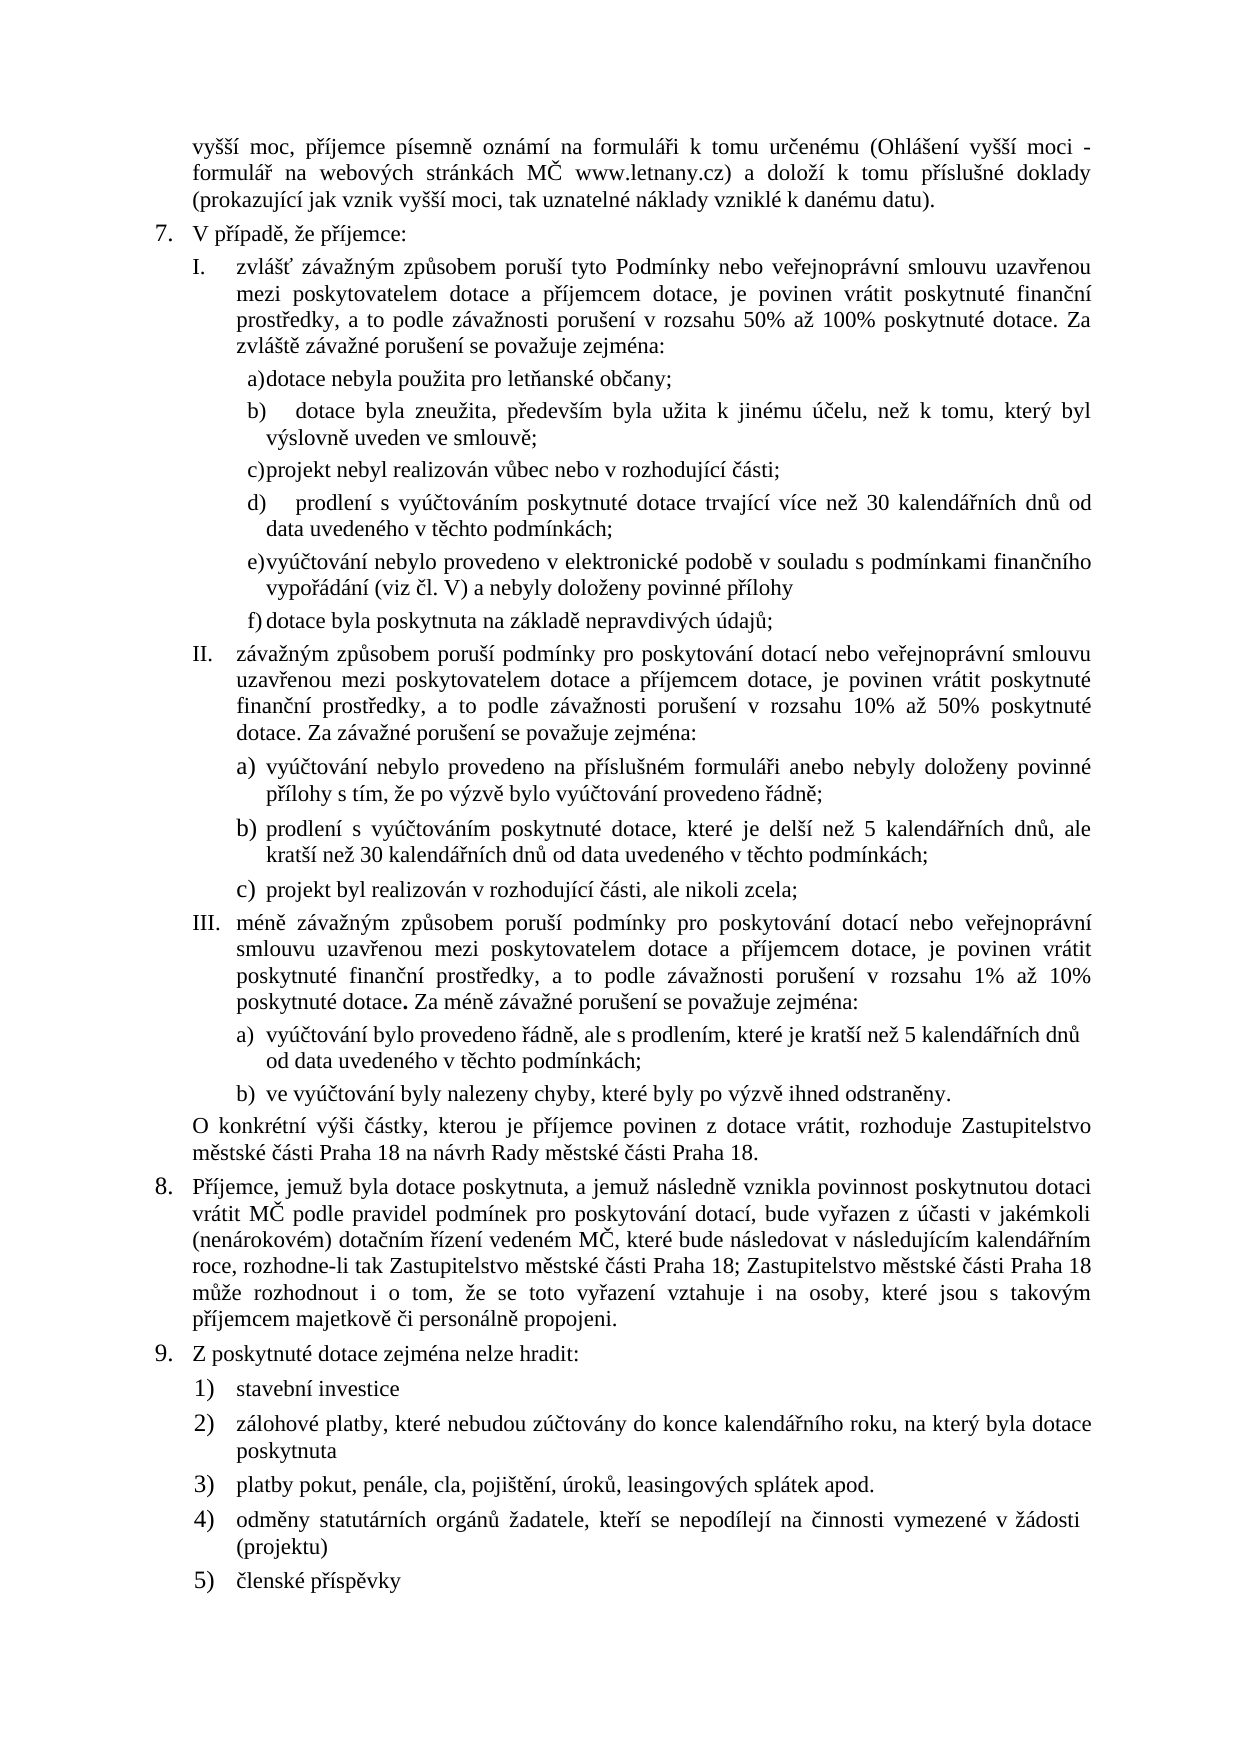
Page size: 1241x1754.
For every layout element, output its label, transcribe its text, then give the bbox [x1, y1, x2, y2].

list závažným způsobem poruší podmínky pro poskytování dotací nebo veřejnoprávní smlouvu uzavřenou mezi poskytovatelem dotace a příjemcem dotace, je povinen vrátit poskytnuté finanční prostředky, a to podle závažnosti porušení v rozsahu 10% až 50% poskytnuté dotace. Za závažné porušení se považuje zejména: [192, 639, 1093, 745]
list zálohové platby, které nebudou zúčtovány do konce kalendářního roku, na který byla dotace poskytnuta [194, 1408, 1093, 1463]
list zvlášť závažným způsobem poruší tyto Podmínky nebo veřejnoprávní smlouvu uzavřenou mezi poskytovatelem dotace a příjemcem dotace, je povinen vrátit poskytnuté finanční prostředky, a to podle závažnosti porušení v rozsahu 50% až 100% poskytnuté dotace. Za zvláště závažné porušení se považuje zejména: [192, 253, 1093, 359]
list vyúčtování nebylo provedeno na příslušném formuláři anebo nebyly doloženy povinné přílohy s tím, že po výzvě bylo vyúčtování provedeno řádně; [236, 751, 1093, 806]
list Z poskytnuté dotace zejména nelze hradit: [154, 1338, 1093, 1367]
list méně závažným způsobem poruší podmínky pro poskytování dotací nebo veřejnoprávní smlouvu uzavřenou mezi poskytovatelem dotace a příjemcem dotace, je povinen vrátit poskytnuté finanční prostředky, a to podle závažnosti porušení v rozsahu 1% až 10% poskytnuté dotace. Za méně závažné porušení se považuje zejména: [192, 909, 1093, 1014]
list projekt nebyl realizován vůbec nebo v rozhodující části; [247, 456, 1093, 483]
list vyúčtování nebylo provedeno v elektronické podobě v souladu s podmínkami finančního vypořádání (viz čl. V) a nebyly doloženy povinné přílohy [247, 548, 1093, 601]
list Příjemce, jemuž byla dotace poskytnuta, a jemuž následně vznikla povinnost poskytnutou dotaci vrátit MČ podle pravidel podmínek pro poskytování dotací, bude vyřazen z účasti v jakémkoli (nenárokovém) dotačním řízení vedeném MČ, které bude následovat v následujícím kalendářním roce, rozhodne-li tak Zastupitelstvo městské části Praha 18; Zastupitelstvo městské části Praha 18 může rozhodnout i o tom, že se toto vyřazení vztahuje i na osoby, které jsou s takovým příjemcem majetkově či personálně propojeni. [154, 1171, 1093, 1332]
list ve vyúčtování byly nalezeny chyby, které byly po výzvě ihned odstraněny. [236, 1079, 1093, 1106]
list platby pokut, penále, cla, pojištění, úroků, leasingových splátek apod. [194, 1469, 1093, 1498]
list prodlení s vyúčtováním poskytnuté dotace trvající více než 30 kalendářních dnů od data uvedeného v těchto podmínkách; [247, 489, 1093, 542]
list dotace byla poskytnuta na základě nepravdivých údajů; [247, 607, 1093, 633]
list členské příspěvky [194, 1566, 428, 1594]
list dotace byla zneužita, především byla užita k jinému účelu, než k tomu, který byl výslovně uveden ve smlouvě; [247, 397, 1093, 450]
list dotace nebyla použita pro letňanské občany; [247, 365, 1093, 391]
list odměny statutárních orgánů žadatele, kteří se nepodílejí na činnosti vymezené v žádosti (projektu) [194, 1504, 1080, 1559]
text O konkrétní výši částky, kterou je příjemce povinen z dotace vrátit, rozhoduje Zastupitelstvo městské části Praha 18 na návrh Rady městské části Praha 18. [192, 1112, 1093, 1165]
list V případě, že příjemce: [154, 218, 1093, 247]
list prodlení s vyúčtováním poskytnuté dotace, které je delší než 5 kalendářních dnů, ale kratší než 30 kalendářních dnů od data uvedeného v těchto podmínkách; [236, 813, 1093, 868]
list projekt byl realizován v rozhodující části, ale nikoli zcela; [236, 874, 1093, 903]
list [154, 133, 1093, 212]
list stavební investice [194, 1373, 1093, 1402]
list vyúčtování bylo provedeno řádně, ale s prodlením, které je kratší než 5 kalendářních dnů od data uvedeného v těchto podmínkách; [236, 1021, 1093, 1073]
